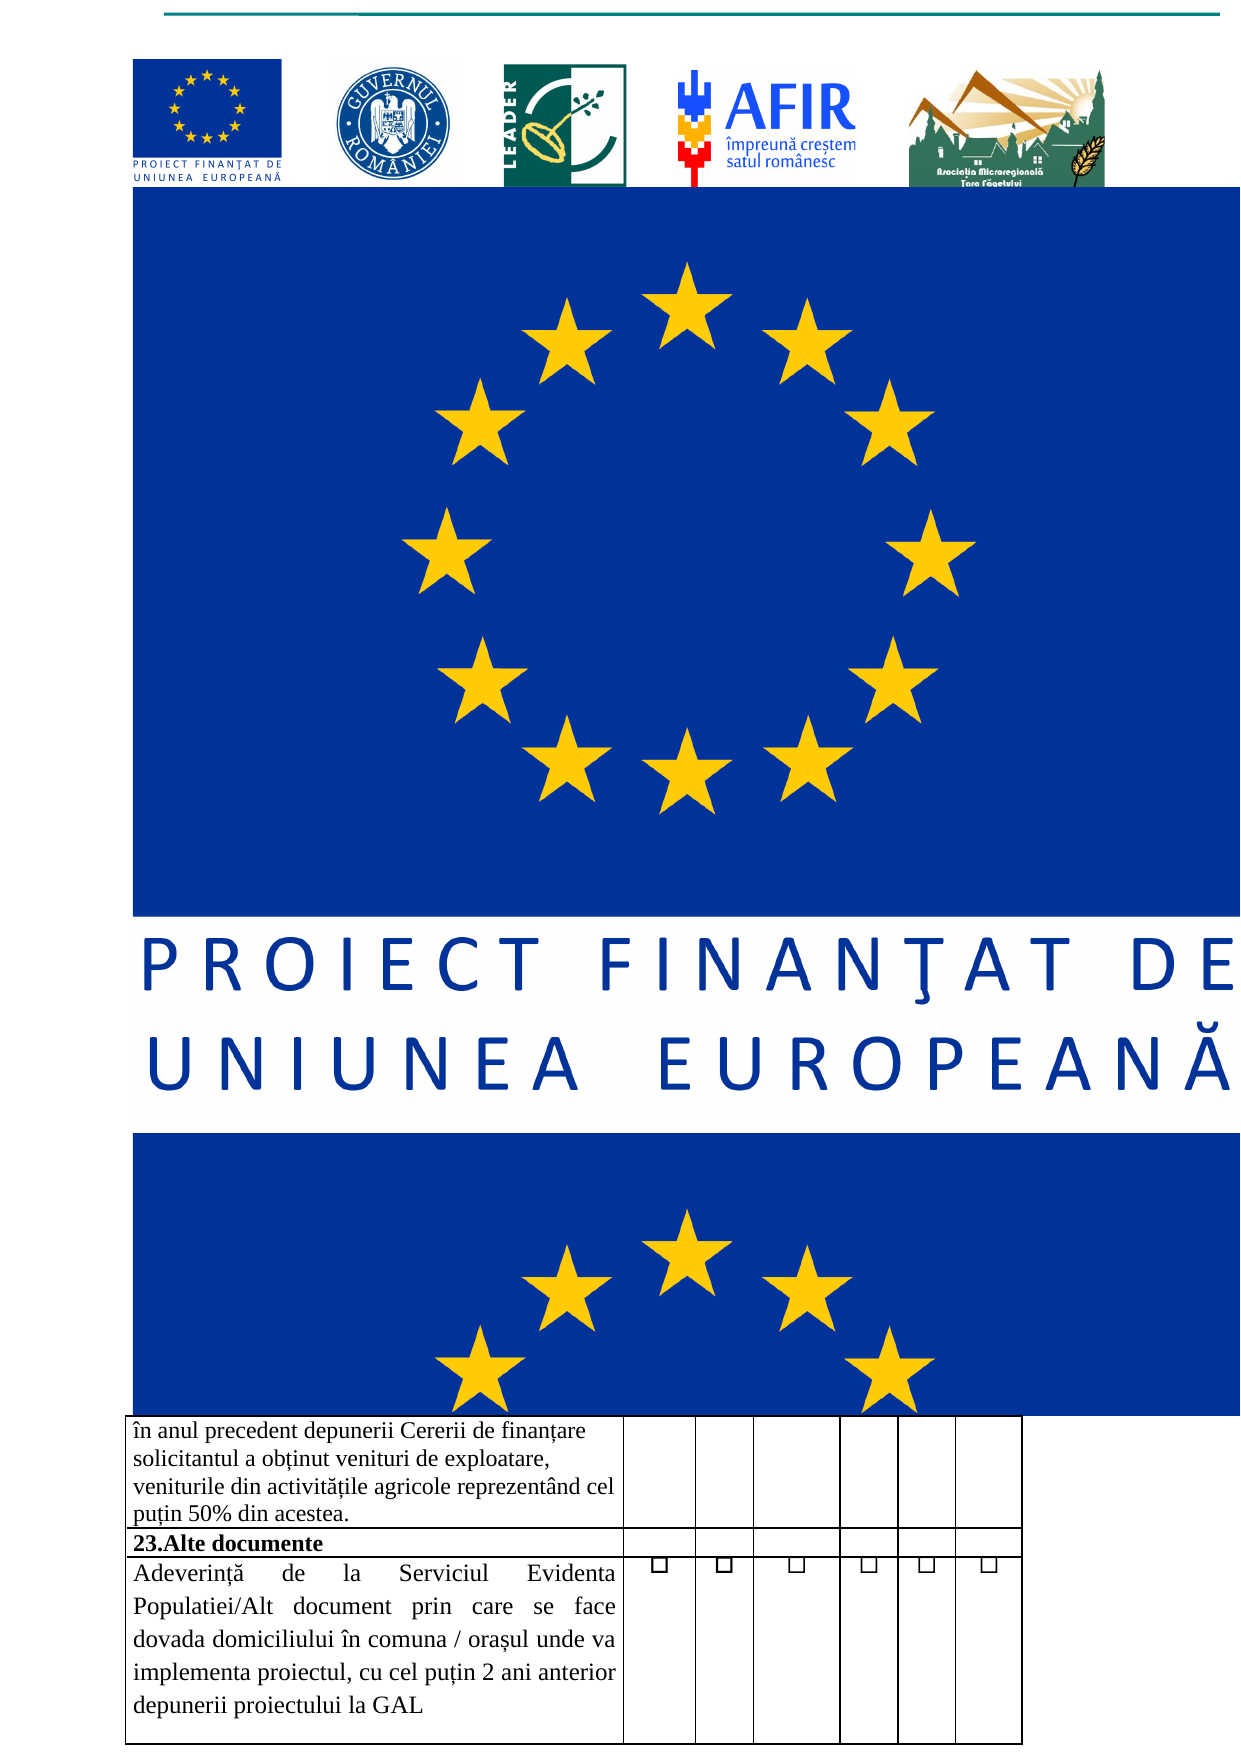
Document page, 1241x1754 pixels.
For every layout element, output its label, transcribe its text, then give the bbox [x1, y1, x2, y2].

table_cell [754, 1558, 839, 1743]
table_cell 19. Declarație expert contabil din care să reiasă că în anul precedent depunerii Cererii de finanțare solicitantul a obținut venituri de exploatare, veniturile din activitățile agricole reprezentând cel puțin 50% din acestea. [126, 1417, 623, 1527]
picture [907, 70, 1105, 186]
table_cell [696, 1529, 753, 1556]
table_cell [696, 1417, 753, 1527]
table_cell [841, 1417, 897, 1527]
table_cell [841, 1558, 897, 1743]
table_cell [956, 1417, 1021, 1527]
table_cell [624, 1558, 695, 1743]
table_cell [956, 1558, 1021, 1743]
table_cell [899, 1558, 955, 1743]
table_cell [956, 1529, 1021, 1556]
table_cell [754, 1417, 839, 1527]
table_cell Adeverință de la Serviciul Evidenta Populatiei/Alt document prin care se face dovada domiciliului în comuna / orașul unde va implementa proiectul, cu cel puțin 2 ani anterior depunerii proiectului la GAL [126, 1557, 623, 1743]
table_cell [899, 1417, 955, 1527]
table_cell [624, 1417, 695, 1527]
table_cell [841, 1529, 897, 1556]
table_cell [754, 1529, 839, 1556]
table_cell [899, 1529, 955, 1556]
picture [132, 59, 1241, 1416]
table_cell 23.Alte documente [126, 1528, 623, 1556]
table_cell [624, 1529, 695, 1556]
table_cell [696, 1558, 753, 1743]
